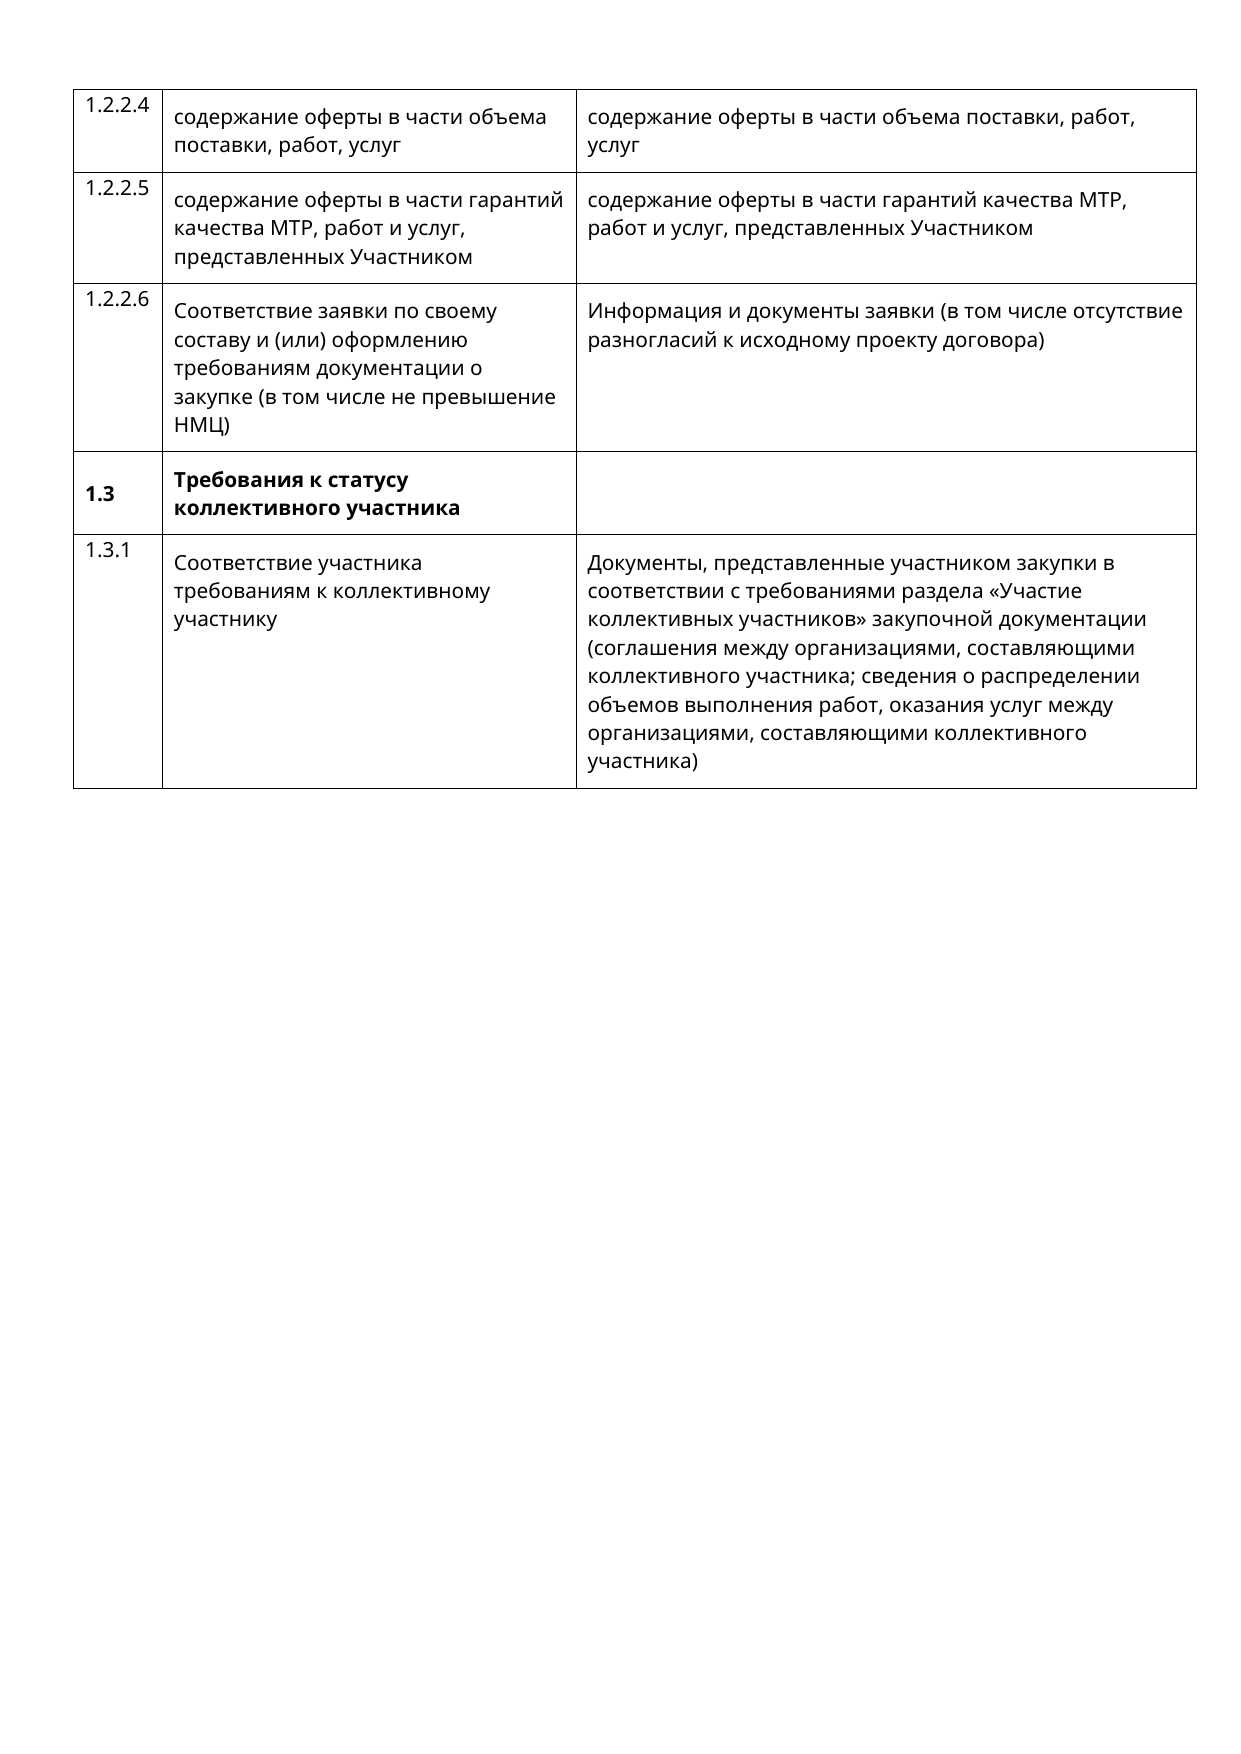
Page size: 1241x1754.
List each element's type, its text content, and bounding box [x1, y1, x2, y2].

table_cell Соответствие заявки по своему составу и (или) оформлению требованиям документации о закупке (в том числе не превышение НМЦ) [163, 284, 576, 451]
table_cell Документы, представленные участником закупки в соответствии с требованиями раздела «Участие коллективных участников» закупочной документации (соглашения между организациями, составляющими коллективного участника; сведения о распределении объемов выполнения работ, оказания услуг между организациями, составляющими коллективного участника) [577, 535, 1196, 788]
table_cell Требования к статусу коллективного участника [163, 452, 576, 534]
table_cell Соответствие участника требованиям к коллективному участнику [163, 535, 576, 788]
table_cell содержание оферты в части гарантий качества МТР, работ и услуг, представленных Участником [577, 173, 1196, 283]
table_cell 1.2.2.6 [74, 284, 162, 451]
table_cell Информация и документы заявки (в том числе отсутствие разногласий к исходному проекту договора) [577, 284, 1196, 451]
table_cell 1.3.1 [74, 535, 162, 788]
table_cell содержание оферты в части объема поставки, работ, услуг [577, 90, 1196, 172]
table_cell содержание оферты в части гарантий качества МТР, работ и услуг, представленных Участником [163, 173, 576, 283]
table_cell 1.3 [74, 452, 162, 534]
table_cell 1.2.2.4 [74, 90, 162, 172]
table_cell 1.2.2.5 [74, 173, 162, 283]
table_cell содержание оферты в части объема поставки, работ, услуг [163, 90, 576, 172]
table_cell [577, 452, 1196, 534]
